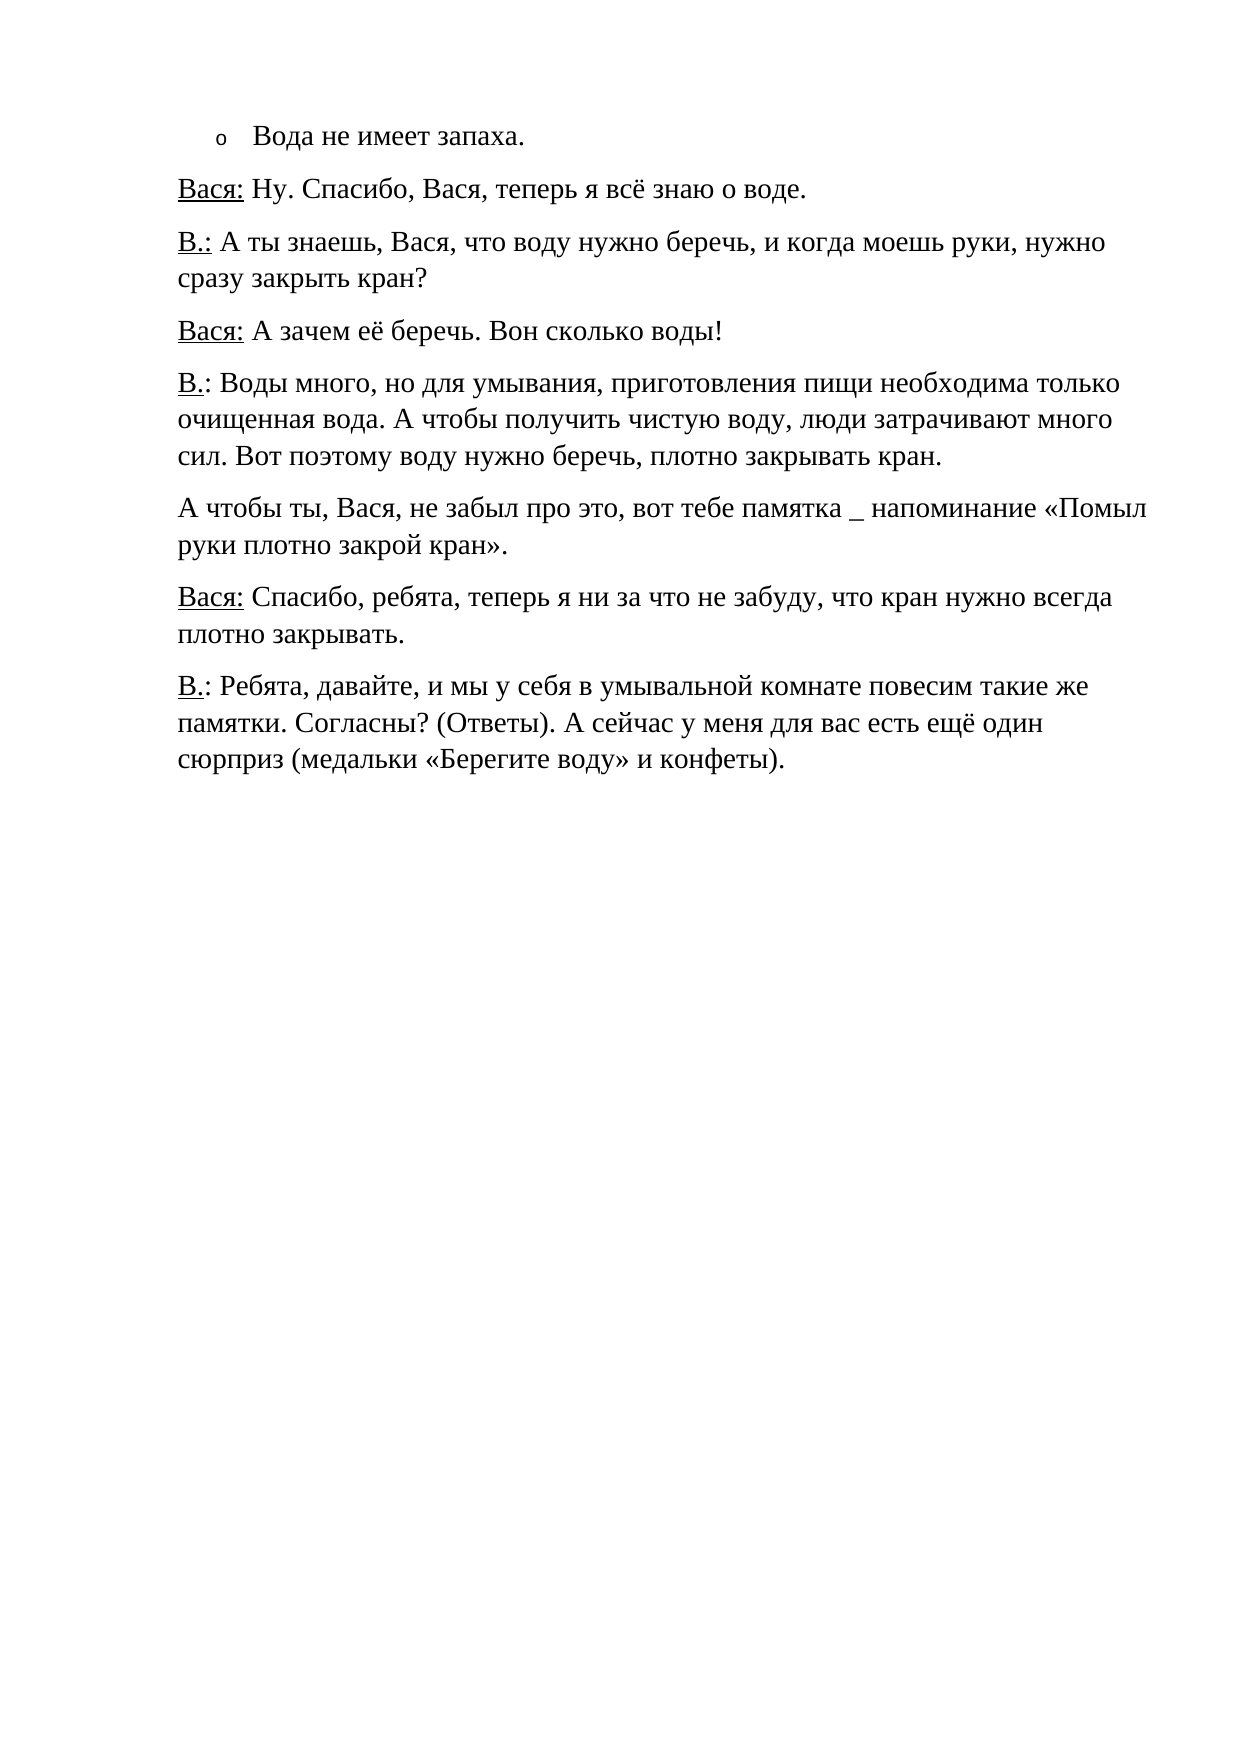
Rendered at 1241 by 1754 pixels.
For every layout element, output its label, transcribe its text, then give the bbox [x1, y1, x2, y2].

text В.: Воды много, но для умывания, приготовления пищи необходима только очищенная вода. А чтобы получить чистую воду, люди затрачивают много сил. Вот поэтому воду нужно беречь, плотно закрывать кран. [177, 366, 1152, 471]
text А чтобы ты, Вася, не забыл про это, вот тебе памятка _ напоминание «Помыл руки плотно закрой кран». [177, 491, 1152, 560]
text Вася: А зачем её беречь. Вон сколько воды! [177, 313, 1152, 346]
text В.: А ты знаешь, Вася, что воду нужно беречь, и когда моешь руки, нужно сразу закрыть кран? [177, 224, 1152, 293]
list Вода не имеет запаха. [215, 118, 1152, 152]
text Вася: Спасибо, ребята, теперь я ни за что не забуду, что кран нужно всегда плотно закрывать. [177, 579, 1152, 649]
text В.: Ребята, давайте, и мы у себя в умывальной комнате повесим такие же памятки. Согласны? (Ответы). А сейчас у меня для вас есть ещё один сюрприз (медальки «Берегите воду» и конфеты). [177, 668, 1152, 774]
text Вася: Ну. Спасибо, Вася, теперь я всё знаю о воде. [177, 171, 1152, 204]
